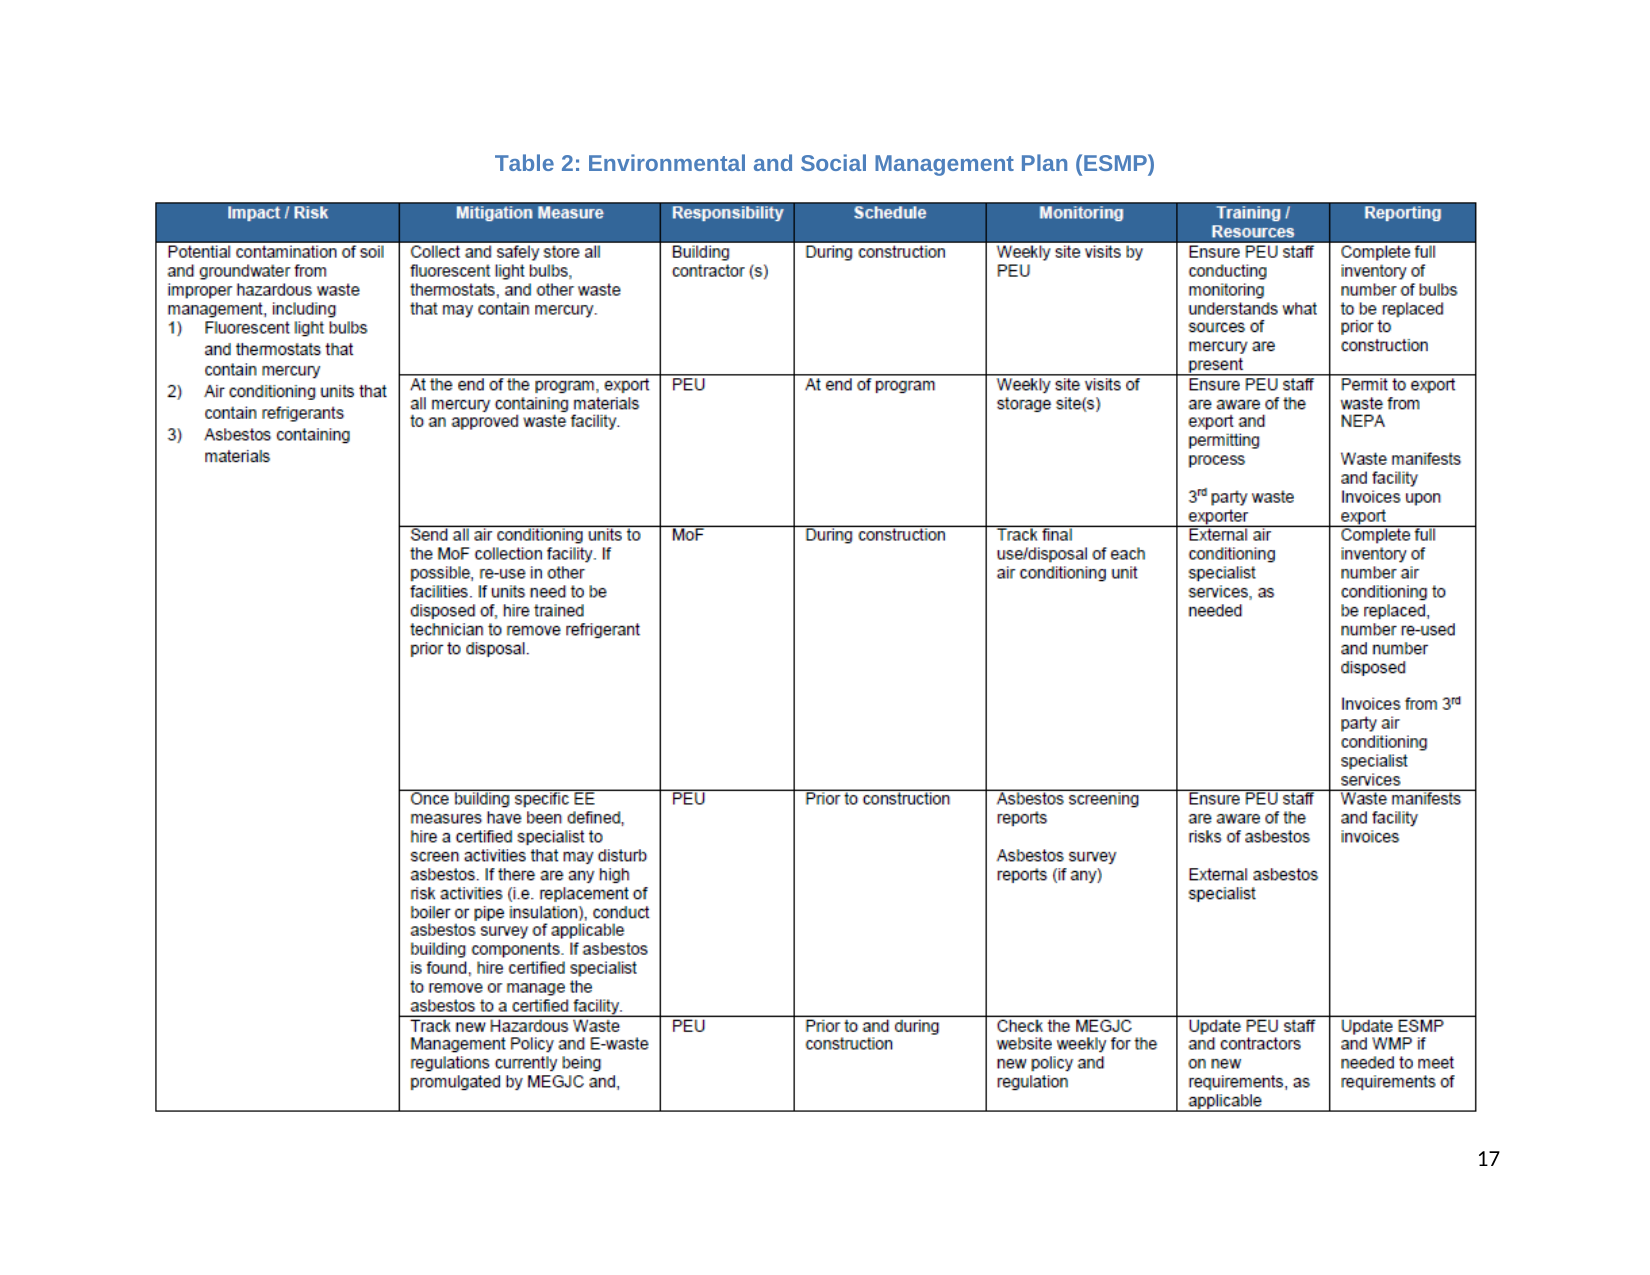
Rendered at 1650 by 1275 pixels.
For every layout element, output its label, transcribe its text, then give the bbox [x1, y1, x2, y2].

picture [150, 197, 1482, 1116]
text Table 2: Environmental and Social Management Plan (ESMP) [150, 150, 1500, 176]
